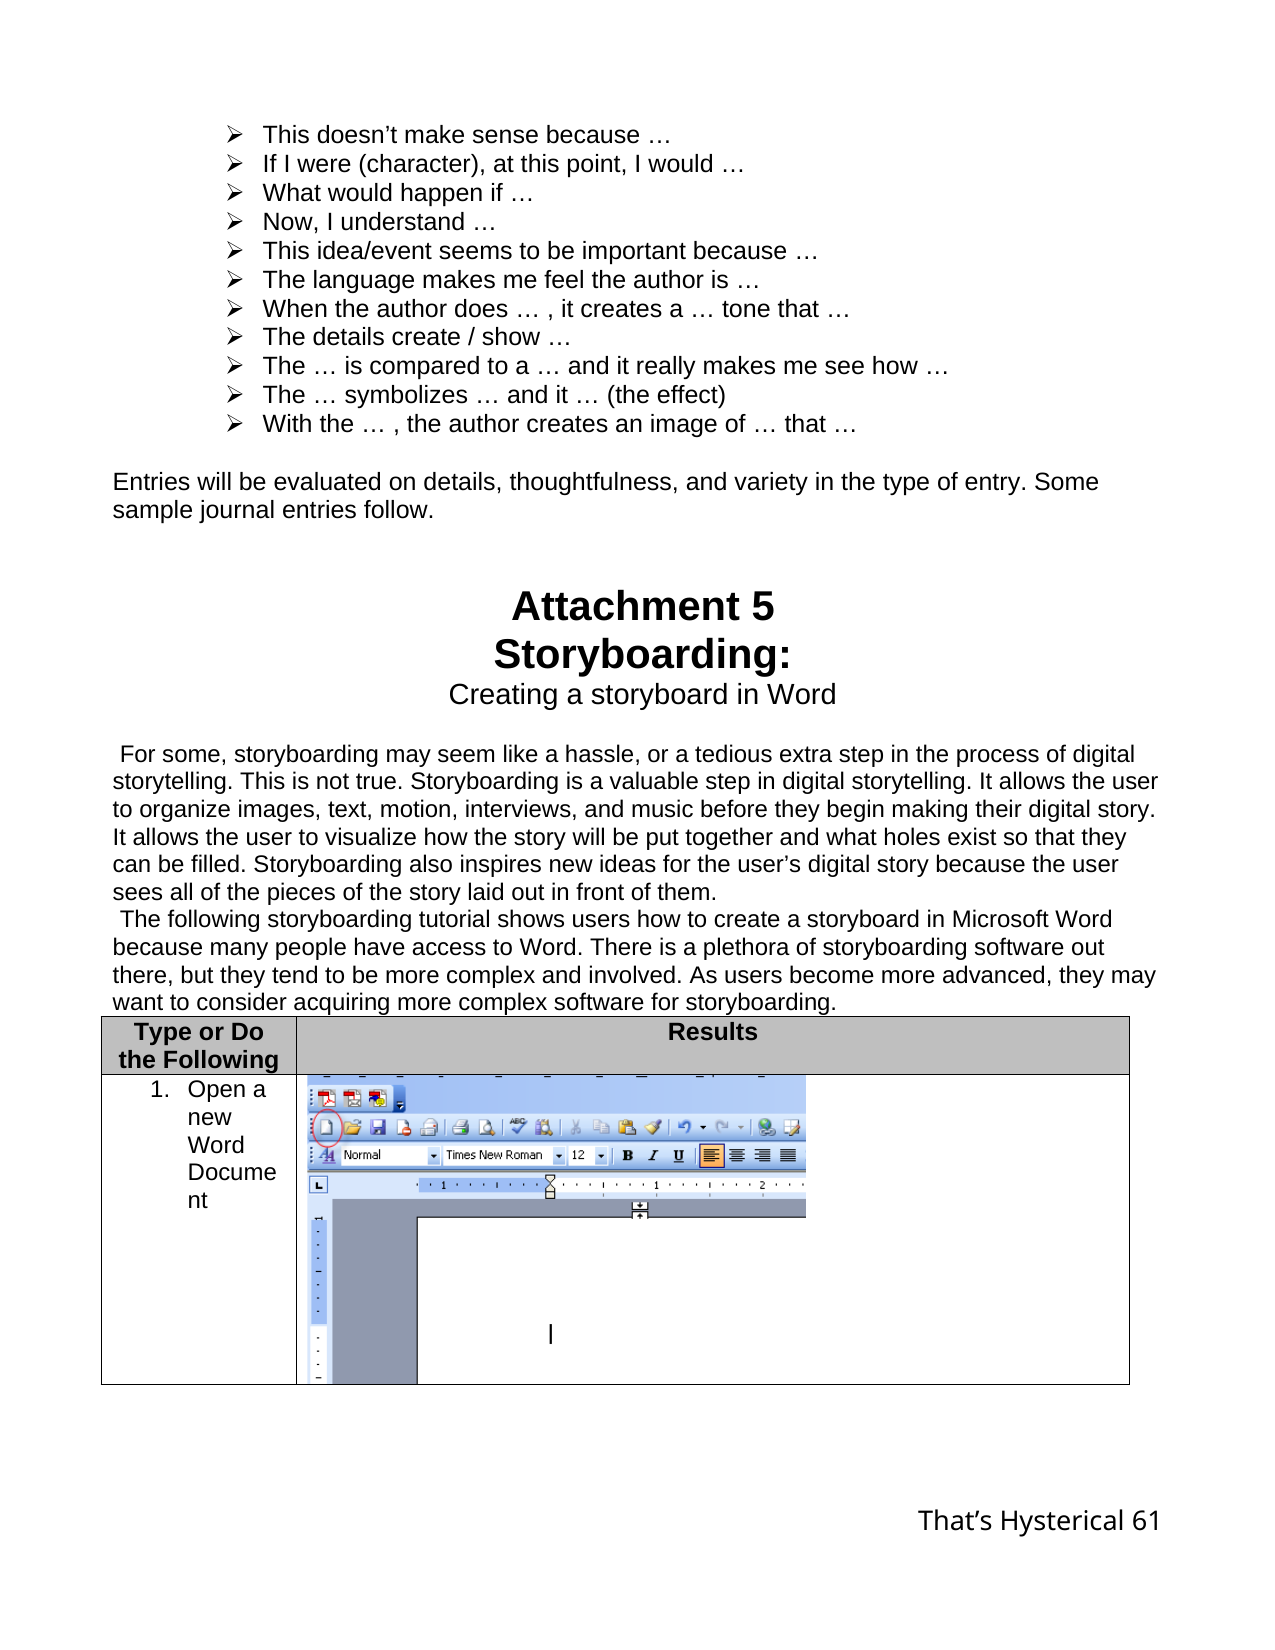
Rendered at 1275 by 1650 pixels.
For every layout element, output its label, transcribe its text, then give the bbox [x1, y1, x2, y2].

list The details create / show … [225, 322, 1162, 351]
table_header Type or Do the Following [102, 1017, 296, 1074]
table_cell Open a new Word Document [102, 1075, 296, 1384]
text Entries will be evaluated on details, thoughtfulness, and variety in the type of entry. Some sample journal entries follow. [112, 467, 1162, 524]
text For some, storyboarding may seem like a hassle, or a tedious extra step in the process of digital storytelling. This is not true. Storyboarding is a valuable step in digital storytelling. It allows the user to organize images, text, motion, interviews, and music before they begin making their digital story. It allows the user to visualize how the story will be put together and what holes exist so that they can be filled. Storyboarding also inspires new ideas for the user’s digital story because the user sees all of the pieces of the story laid out in front of them. [112, 740, 1162, 905]
list This doesn’t make sense because … [225, 120, 1162, 149]
list The … is compared to a … and it really makes me see how … [225, 351, 1162, 380]
text The following storyboarding tutorial shows users how to create a storyboard in Microsoft Word because many people have access to Word. There is a plethora of storyboarding software out there, but they tend to be more complex and involved. As users become more advanced, they may want to consider acquiring more complex software for storyboarding. [112, 905, 1162, 1016]
table_cell [806, 1075, 1129, 1384]
list The … symbolizes … and it … (the effect) [225, 380, 1162, 409]
list If I were (character), at this point, I would … [225, 149, 1162, 178]
list This idea/event seems to be important because … [225, 236, 1162, 265]
list With the … , the author creates an image of … that … [225, 409, 1162, 438]
table_header Results [297, 1017, 1129, 1074]
list The language makes me feel the author is … [225, 265, 1162, 293]
list What would happen if … [225, 178, 1162, 207]
table_header Attachment 5 Storyboarding: Creating a storyboard in Word [120, 582, 1165, 711]
list When the author does … , it creates a … tone that … [225, 293, 1162, 322]
table_cell [297, 1075, 307, 1384]
list Now, I understand … [225, 207, 1162, 236]
